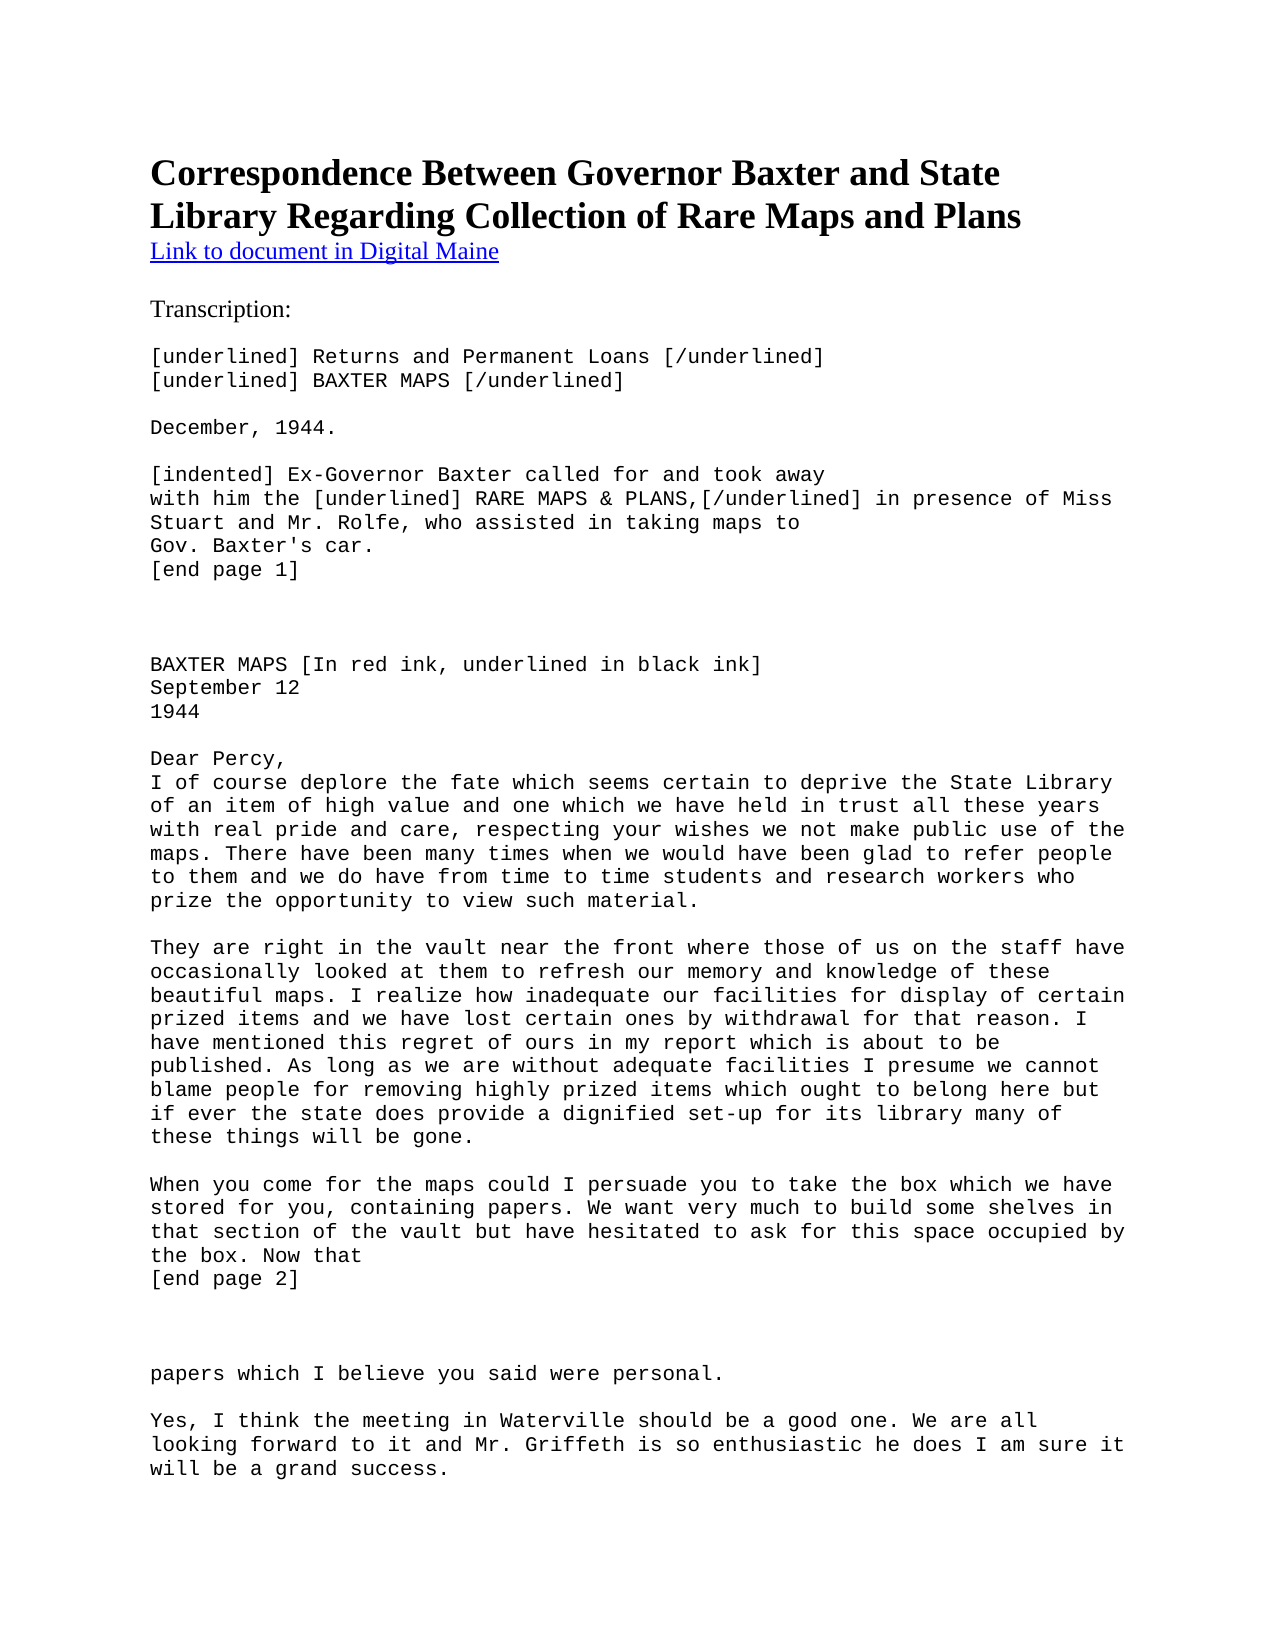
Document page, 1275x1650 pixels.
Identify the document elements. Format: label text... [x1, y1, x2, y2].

text 1944 [150, 701, 1125, 724]
text BAXTER MAPS [In red ink, underlined in black ink] [150, 653, 1125, 677]
text They are right in the vault near the front where those of us on the staff have occasionally looked at them to refresh our memory and knowledge of these beautiful maps. I realize how inadequate our facilities for display of certain prized items and we have lost certain ones by withdrawal for that reason. I have mentioned this regret of ours in my report which is about to be published. As long as we are without adequate facilities I presume we cannot blame people for removing highly prized items which ought to belong here but if ever the state does provide a dignified set-up for its library many of these things will be gone. [150, 937, 1125, 1150]
subtitle Correspondence Between Governor Baxter and State Library Regarding Collection of Rare Maps and Plans [150, 150, 1125, 236]
text Link to document in Digital Maine [150, 236, 1125, 265]
text December, 1944. [150, 417, 1125, 441]
text Dear Percy, [150, 748, 1125, 772]
text [underlined] Returns and Permanent Loans [/underlined] [150, 346, 1125, 370]
text [indented] Ex-Governor Baxter called for and took away [150, 464, 1125, 488]
text [underlined] BAXTER MAPS [/underlined] [150, 370, 1125, 393]
text papers which I believe you said were personal. [150, 1363, 1125, 1387]
text Yes, I think the meeting in Waterville should be a good one. We are all looking forward to it and Mr. Griffeth is so enthusiastic he does I am sure it will be a grand success. [150, 1410, 1125, 1481]
text Transcription: [150, 294, 1125, 322]
text [end page 2] [150, 1268, 1125, 1292]
text I of course deplore the fate which seems certain to deprive the State Library of an item of high value and one which we have held in trust all these years with real pride and care, respecting your wishes we not make public use of the maps. There have been many times when we would have been glad to refer people to them and we do have from time to time students and research workers who prize the opportunity to view such material. [150, 772, 1125, 914]
text [end page 1] [150, 559, 1125, 583]
text Stuart and Mr. Rolfe, who assisted in taking maps to [150, 512, 1125, 535]
text When you come for the maps could I persuade you to take the box which we have stored for you, containing papers. We want very much to build some shelves in that section of the vault but have hesitated to ask for this space occupied by the box. Now that [150, 1174, 1125, 1268]
text September 12 [150, 677, 1125, 701]
text Gov. Baxter's car. [150, 535, 1125, 559]
text with him the [underlined] RARE MAPS & PLANS,[/underlined] in presence of Miss [150, 488, 1125, 512]
